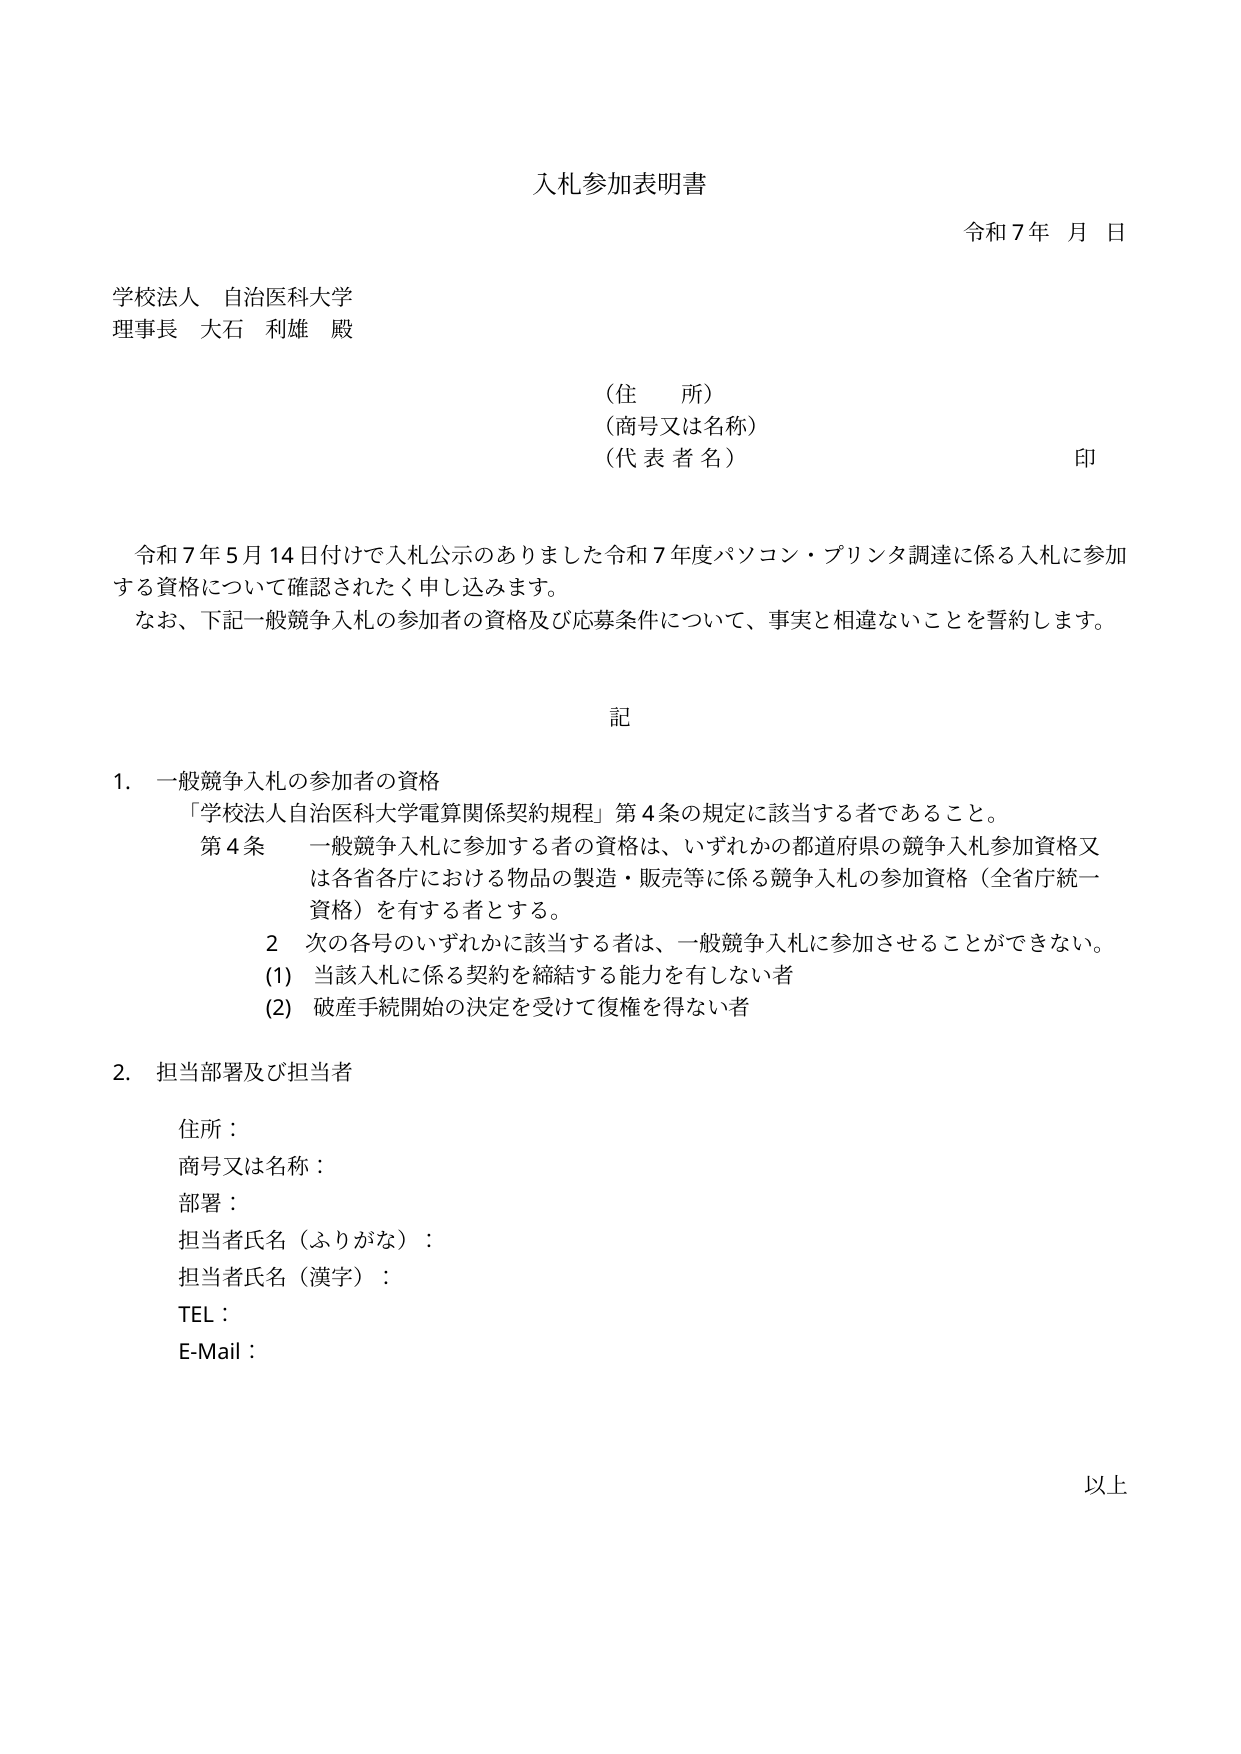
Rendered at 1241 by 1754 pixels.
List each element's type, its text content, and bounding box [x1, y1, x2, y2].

list 担当者氏名（ふりがな）： [156, 1223, 1117, 1255]
list 「学校法人自治医科大学電算関係契約規程」第4条の規定に該当する者であること。 [156, 796, 1102, 828]
text （住所） [112, 376, 1128, 409]
text （商号又は名称） [112, 409, 1128, 441]
list 住所： [156, 1112, 1117, 1144]
text 以上 [112, 1468, 1128, 1500]
text (2) 破産手続開始の決定を受けて復権を得ない者 [112, 990, 1117, 1022]
text なお、下記一般競争入札の参加者の資格及び応募条件について、事実と相違ないことを誓約します。 [112, 602, 1128, 635]
text (1) 当該入札に係る契約を締結する能力を有しない者 [112, 958, 1117, 990]
list 担当部署及び担当者 [112, 1054, 1117, 1087]
list E-Mail： [156, 1334, 1117, 1366]
text 2 次の各号のいずれかに該当する者は、一般競争入札に参加させることができない。 [112, 925, 1117, 958]
list 商号又は名称： [156, 1149, 1117, 1181]
text 理事長 大石 利雄 殿 [112, 312, 1128, 344]
text （代表者名） 印 [112, 441, 1128, 473]
list 担当者氏名（漢字）： [156, 1260, 1117, 1292]
list 一般競争入札の参加者の資格 [112, 764, 1102, 796]
text 令和7年5月14日付けで入札公示のありました令和7年度パソコン・プリンタ調達に係る入札に参加する資格について確認されたく申し込みます。 [112, 538, 1128, 602]
subtitle 記 [112, 699, 1128, 732]
text 令和7年 月 日 [112, 215, 1128, 247]
list TEL： [156, 1297, 1117, 1329]
list 第4条 一般競争入札に参加する者の資格は、いずれかの都道府県の競争入札参加資格又は各省各庁における物品の製造・販売等に係る競争入札の参加資格（全省庁統一資格）を有する者とする。 [200, 828, 1102, 925]
text 学校法人 自治医科大学 [112, 279, 1128, 312]
text 入札参加表明書 [112, 150, 1128, 215]
list 部署： [156, 1186, 1117, 1218]
